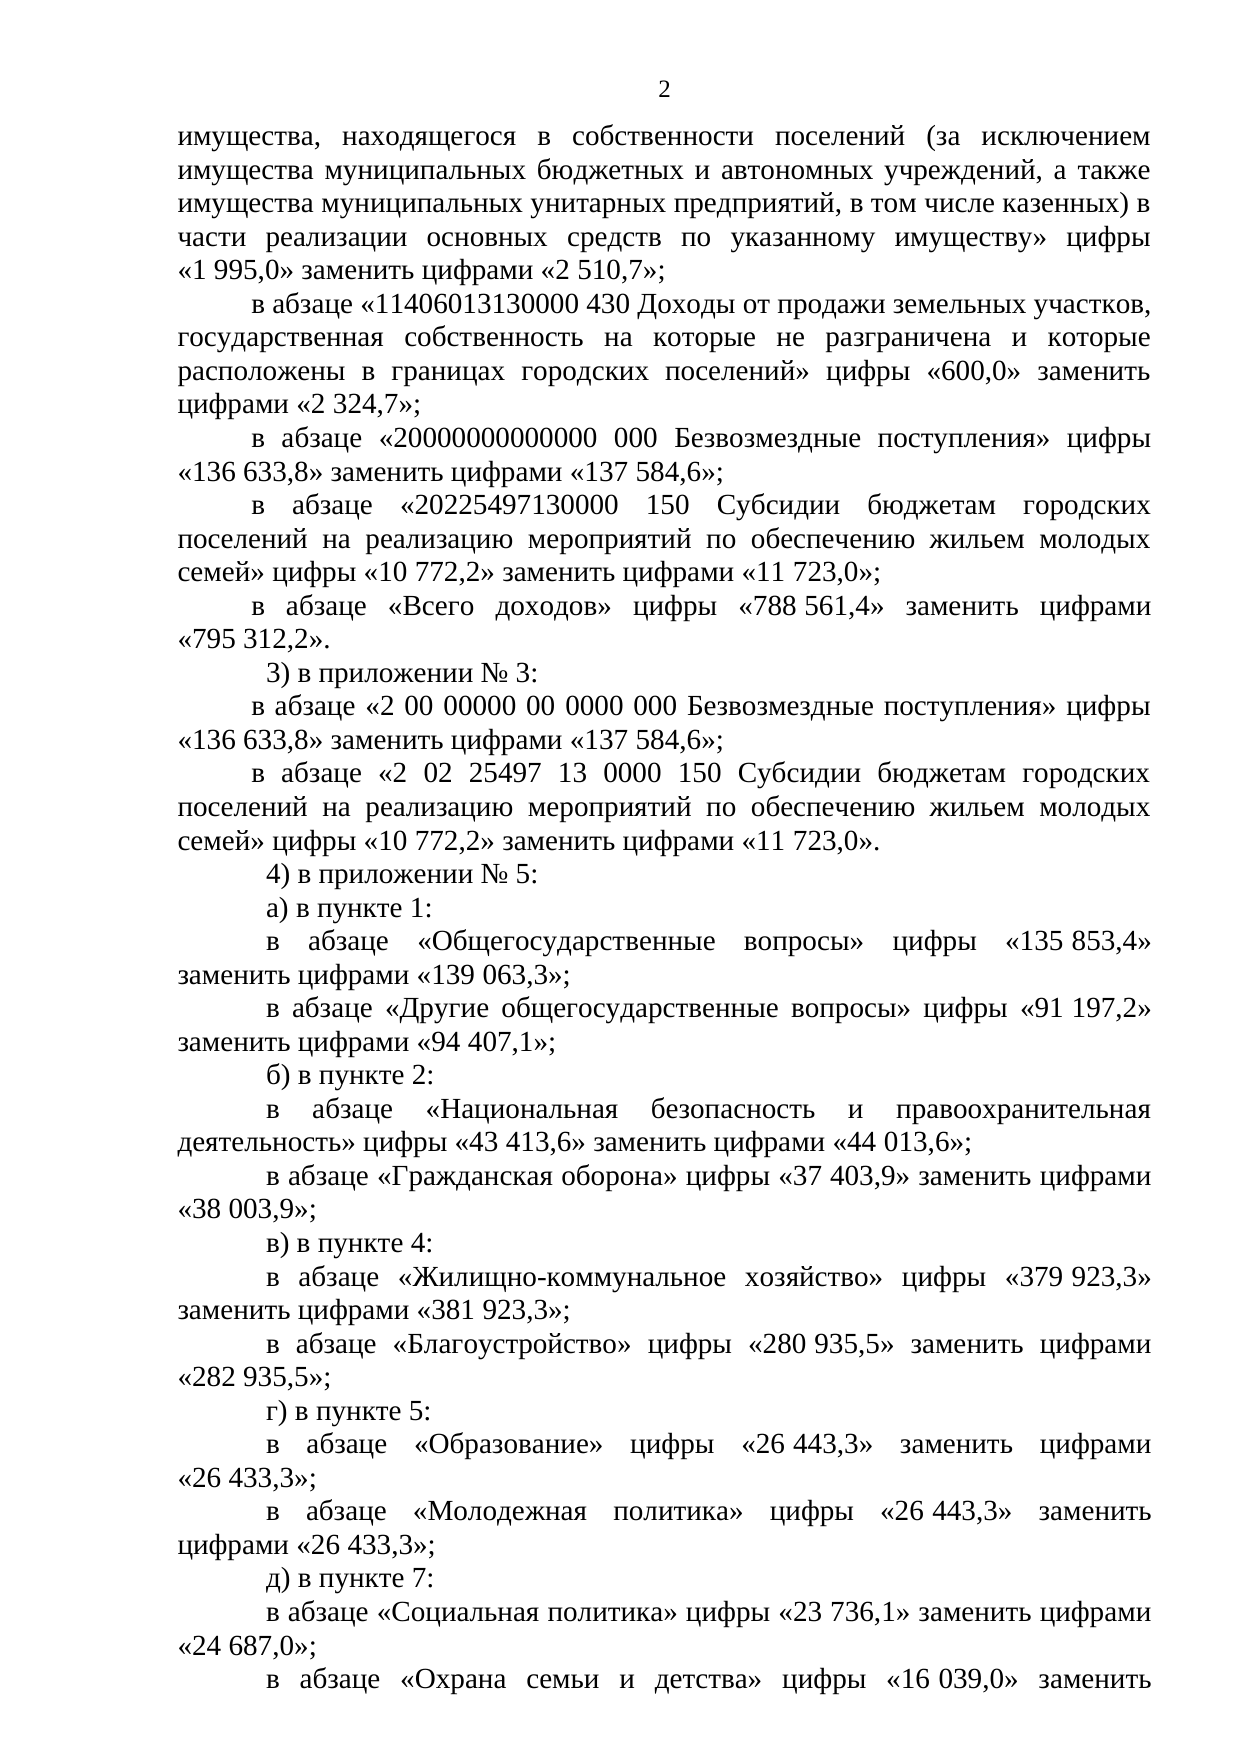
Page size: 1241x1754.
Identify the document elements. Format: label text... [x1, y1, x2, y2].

list в абзаце «Другие общегосударственные вопросы» цифры «91 197,2» заменить цифрами «94 407,1»; [177, 990, 1152, 1057]
list в абзаце «20225497130000 150 Субсидии бюджетам городских поселений на реализацию мероприятий по обеспечению жильем молодых семей» цифры «10 772,2» заменить цифрами «11 723,0»; [177, 487, 1152, 588]
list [177, 1661, 1152, 1695]
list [177, 118, 1152, 286]
list г) в пункте 5: [177, 1393, 1152, 1426]
list в абзаце «11406013130000 430 Доходы от продажи земельных участков, государственная собственность на которые не разграничена и которые расположены в границах городских поселений» цифры «600,0» заменить цифрами «2 324,7»; [177, 286, 1152, 420]
list в абзаце «Молодежная политика» цифры «26 443,3» заменить цифрами «26 433,3»; [177, 1493, 1152, 1561]
list а) в пункте 1: [177, 890, 1152, 923]
list в абзаце «Гражданская оборона» цифры «37 403,9» заменить цифрами «38 003,9»; [177, 1158, 1152, 1225]
list в абзаце «Общегосударственные вопросы» цифры «135 853,4» заменить цифрами «139 063,3»; [177, 923, 1152, 990]
list в абзаце «Национальная безопасность и правоохранительная деятельность» цифры «43 413,6» заменить цифрами «44 013,6»; [177, 1091, 1152, 1158]
list в абзаце «Жилищно-коммунальное хозяйство» цифры «379 923,3» заменить цифрами «381 923,3»; [177, 1259, 1152, 1326]
list 4) в приложении № 5: [177, 856, 1152, 890]
list в абзаце «Образование» цифры «26 443,3» заменить цифрами «26 433,3»; [177, 1426, 1152, 1493]
list в) в пункте 4: [177, 1225, 1152, 1259]
list б) в пункте 2: [177, 1057, 1152, 1091]
list в абзаце «20000000000000 000 Безвозмездные поступления» цифры «136 633,8» заменить цифрами «137 584,6»; [177, 420, 1152, 487]
list 3) в приложении № 3: [177, 655, 1152, 688]
list в абзаце «2 02 25497 13 0000 150 Субсидии бюджетам городских поселений на реализацию мероприятий по обеспечению жильем молодых семей» цифры «10 772,2» заменить цифрами «11 723,0». [177, 756, 1152, 856]
list в абзаце «Всего доходов» цифры «788 561,4» заменить цифрами «795 312,2». [177, 588, 1152, 655]
list в абзаце «Социальная политика» цифры «23 736,1» заменить цифрами «24 687,0»; [177, 1594, 1152, 1661]
list д) в пункте 7: [177, 1561, 1152, 1594]
list в абзаце «2 00 00000 00 0000 000 Безвозмездные поступления» цифры «136 633,8» заменить цифрами «137 584,6»; [177, 688, 1152, 756]
list в абзаце «Благоустройство» цифры «280 935,5» заменить цифрами «282 935,5»; [177, 1326, 1152, 1393]
